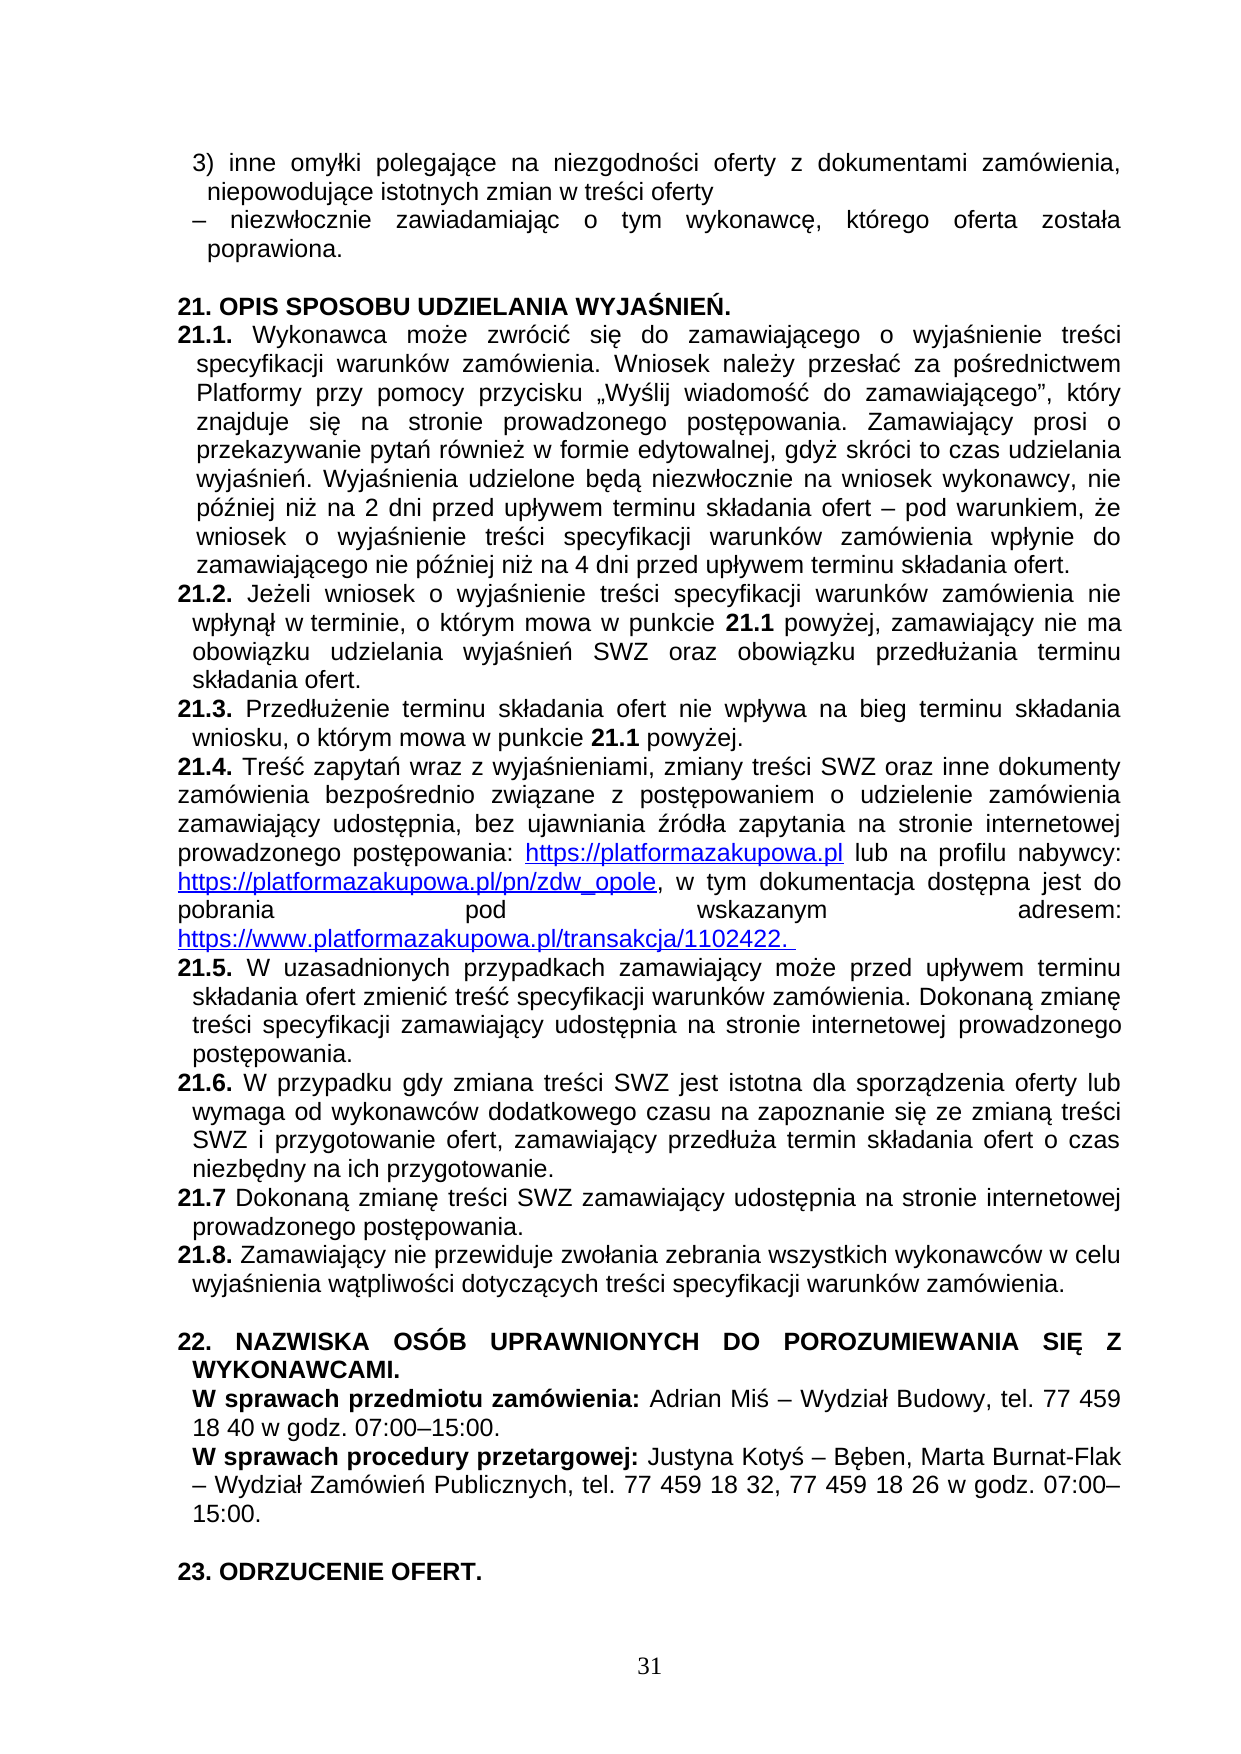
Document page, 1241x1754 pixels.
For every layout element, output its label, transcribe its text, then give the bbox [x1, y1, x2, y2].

text – niezwłocznie zawiadamiając o tym wykonawcę, którego oferta została poprawiona. [192, 205, 1122, 263]
text 21.2. Jeżeli wniosek o wyjaśnienie treści specyfikacji warunków zamówienia nie wpłynął w terminie, o którym mowa w punkcie 21.1 powyżej, zamawiający nie ma obowiązku udzielania wyjaśnień SWZ oraz obowiązku przedłużania terminu składania ofert. [177, 579, 1122, 694]
text 21.5. W uzasadnionych przypadkach zamawiający może przed upływem terminu składania ofert zmienić treść specyfikacji warunków zamówienia. Dokonaną zmianę treści specyfikacji zamawiający udostępnia na stronie internetowej prowadzonego postępowania. [177, 953, 1122, 1068]
text 21.3. Przedłużenie terminu składania ofert nie wpływa na bieg terminu składania wniosku, o którym mowa w punkcie 21.1 powyżej. [177, 694, 1122, 751]
text 21.6. W przypadku gdy zmiana treści SWZ jest istotna dla sporządzenia oferty lub wymaga od wykonawców dodatkowego czasu na zapoznanie się ze zmianą treści SWZ i przygotowanie ofert, zamawiający przedłuża termin składania ofert o czas niezbędny na ich przygotowanie. [177, 1068, 1122, 1183]
text 21.7 Dokonaną zmianę treści SWZ zamawiający udostępnia na stronie internetowej prowadzonego postępowania. [177, 1183, 1122, 1240]
text 23. ODRZUCENIE OFERT. [177, 1556, 1122, 1585]
text 21.1. Wykonawca może zwrócić się do zamawiającego o wyjaśnienie treści specyfikacji warunków zamówienia. Wniosek należy przesłać za pośrednictwem Platformy przy pomocy przycisku „Wyślij wiadomość do zamawiającego”, który znajduje się na stronie prowadzonego postępowania. Zamawiający prosi o przekazywanie pytań również w formie edytowalnej, gdyż skróci to czas udzielania wyjaśnień. Wyjaśnienia udzielone będą niezwłocznie na wniosek wykonawcy, nie później niż na 2 dni przed upływem terminu składania ofert – pod warunkiem, że wniosek o wyjaśnienie treści specyfikacji warunków zamówienia wpłynie do zamawiającego nie później niż na 4 dni przed upływem terminu składania ofert. [177, 320, 1122, 579]
text 3) inne omyłki polegające na niezgodności oferty z dokumentami zamówienia, niepowodujące istotnych zmian w treści oferty [192, 148, 1122, 205]
text W sprawach przedmiotu zamówienia: Adrian Miś – Wydział Budowy, tel. 77 459 18 40 w godz. 07:00–15:00. [192, 1384, 1122, 1441]
text W sprawach procedury przetargowej: Justyna Kotyś – Bęben, Marta Burnat-Flak – Wydział Zamówień Publicznych, tel. 77 459 18 32, 77 459 18 26 w godz. 07:00–15:00. [192, 1441, 1122, 1528]
text 21.8. Zamawiający nie przewiduje zwołania zebrania wszystkich wykonawców w celu wyjaśnienia wątpliwości dotyczących treści specyfikacji warunków zamówienia. [177, 1240, 1122, 1298]
text 22. NAZWISKA OSÓB UPRAWNIONYCH DO POROZUMIEWANIA SIĘ Z WYKONAWCAMI. [177, 1326, 1122, 1384]
text 21. OPIS SPOSOBU UDZIELANIA WYJAŚNIEŃ. [177, 291, 1122, 320]
text 21.4. Treść zapytań wraz z wyjaśnieniami, zmiany treści SWZ oraz inne dokumenty zamówienia bezpośrednio związane z postępowaniem o udzielenie zamówienia zamawiający udostępnia, bez ujawniania źródła zapytania na stronie internetowej prowadzonego postępowania: https://platformazakupowa.pl lub na profilu nabywcy: https://platformazakupowa.pl/pn/zdw_opole, w tym dokumentacja dostępna jest do pobrania pod wskazanym adresem: https://www.platformazakupowa.pl/transakcja/1102422. [177, 751, 1122, 953]
